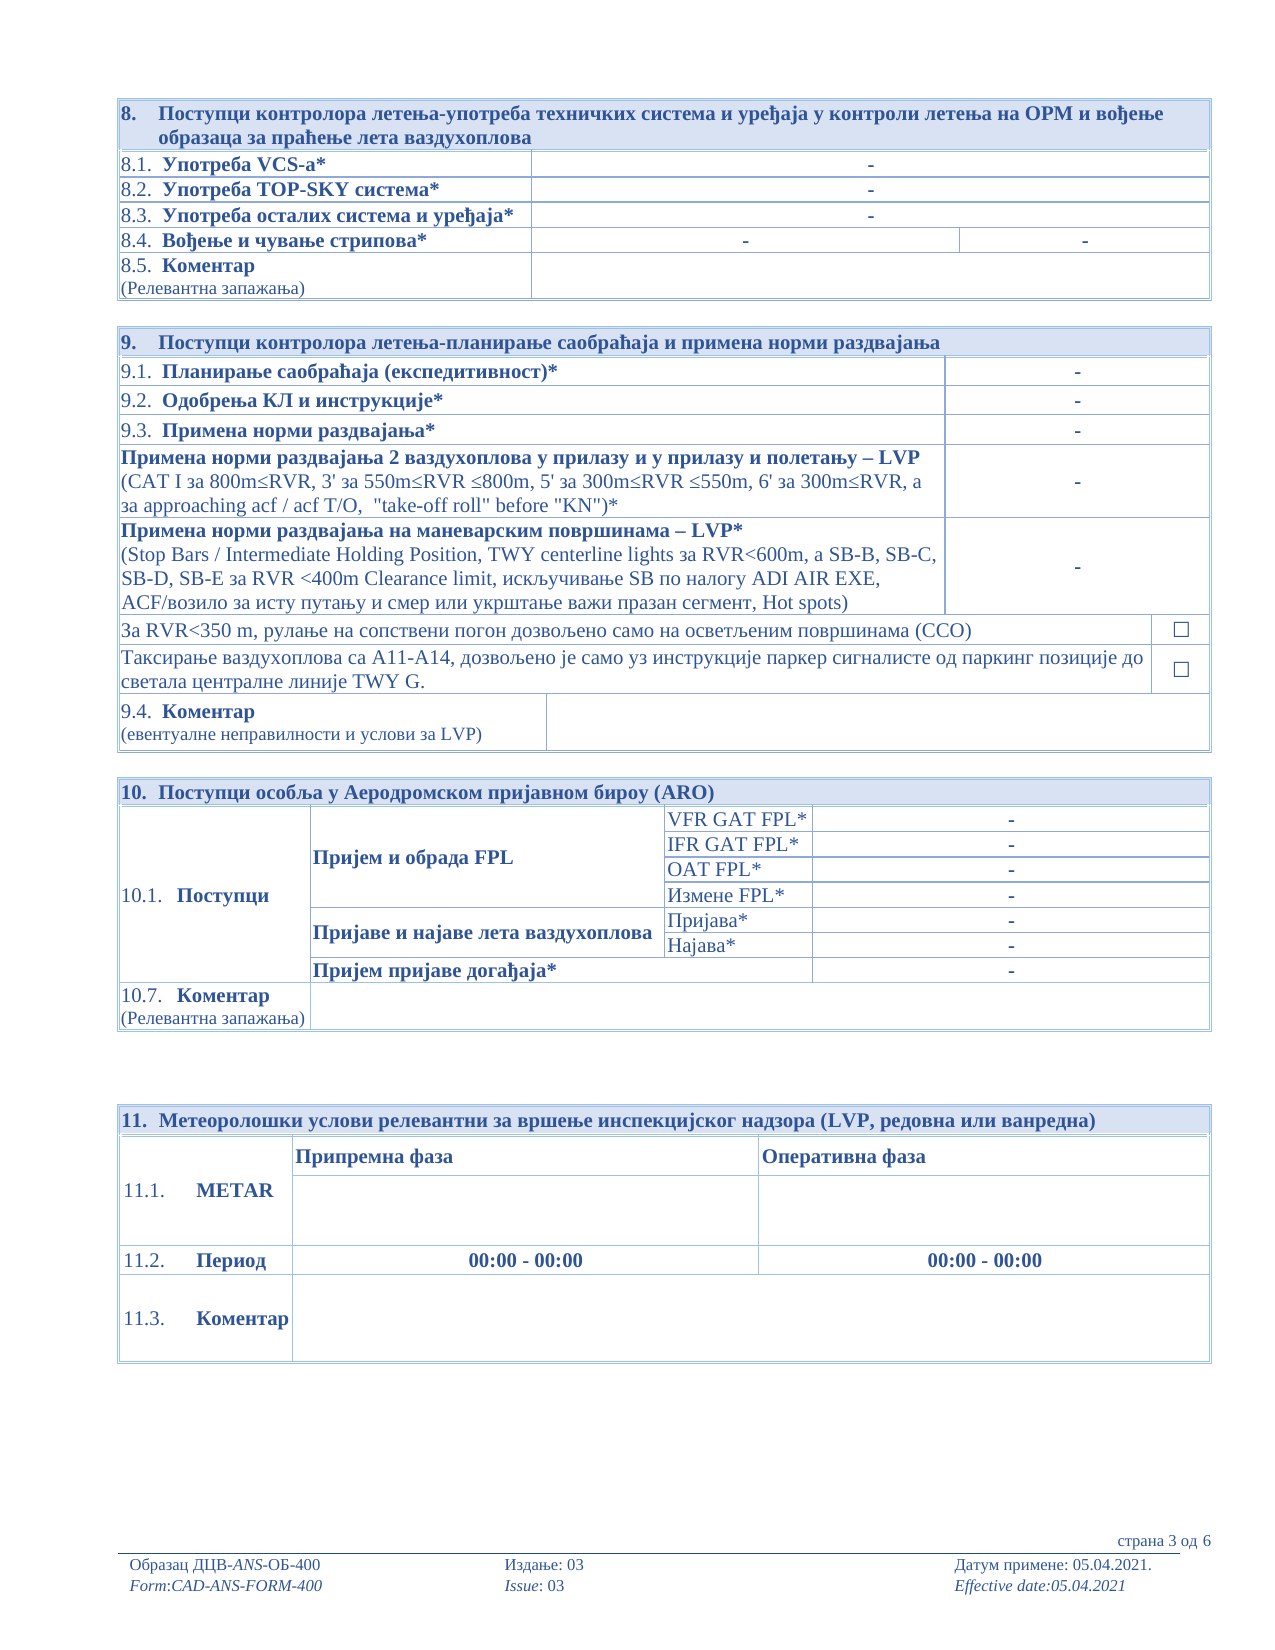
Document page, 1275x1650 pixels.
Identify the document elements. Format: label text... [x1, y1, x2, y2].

table_cell Пријаве и најаве лета ваздухоплова [311, 908, 664, 957]
table_cell [293, 1275, 1209, 1361]
table_cell Коментар (Релевантна запажања) [120, 253, 531, 298]
table_cell IFR GAT FPL* [665, 832, 812, 856]
table_cell Период [120, 1246, 292, 1274]
table_cell [293, 1176, 758, 1244]
table_cell [759, 1176, 1209, 1244]
table_cell [532, 149, 1211, 176]
table_header Поступци особља у Аеродромском пријавном бироу (ARO) [120, 780, 1209, 804]
table_header Поступци контролора летења-употреба техничких система и уређаја у контроли летења на ОРМ и вођење образаца за праћење лета ваздухоплова [120, 101, 1209, 149]
table_header Поступци контролора летења-планирање саобраћаја и примена норми раздвајања [120, 329, 1209, 355]
table_cell [1152, 645, 1209, 693]
table_cell Примена норми раздвајања 2 ваздухоплова у прилазу и у прилазу и полетању – LVP (CAT I за 800m≤RVR, 3' за 550m≤RVR ≤800m, 5' за 300m≤RVR ≤550m, 6' за 300m≤RVR, а за approaching acf / acf T/O, "take-off roll" before "KN")* [120, 445, 944, 517]
table_cell За RVR<350 m, рулање на сопствени погон дозвољено само на осветљеним површинама (ССО) [120, 615, 1151, 644]
table_cell [813, 933, 1209, 957]
table_cell Вођење и чување стрипова* [120, 228, 531, 252]
table_cell Оперативна фаза [759, 1134, 1209, 1175]
table_cell [946, 386, 1209, 414]
table_cell Припремна фаза [293, 1137, 758, 1175]
table_cell [813, 832, 1209, 856]
table_cell Употреба TOP-SKY система* [120, 178, 531, 201]
table_cell [813, 908, 1209, 932]
table_cell [813, 804, 1211, 831]
table_cell Таксирање ваздухоплова са A11-A14, дозвољено је само уз инструкције паркер сигналисте од паркинг позиције до светала централне линије TWY G. [120, 645, 1151, 693]
table_cell Коментар (Релевантна запажања) [120, 983, 310, 1028]
table_cell [532, 203, 1209, 227]
table_cell Примена норми раздвајања* [120, 415, 944, 444]
table_cell Најава* [665, 933, 812, 957]
table_cell [813, 958, 1209, 982]
table_cell Примена норми раздвајања на маневарским површинама – LVP* (Stop Bars / Intermediate Holding Position, TWY centerline lights за RVR<600m, a SB-B, SB-C, SB-D, SB-E за RVR <400m Clearance limit, искључивање SB по налогу ADI AIR EXE, ACF/возило за исту путању и смер или укрштање важи празан сегмент, Hot spots) [120, 518, 944, 614]
table_cell Пријем пријаве догађаја* [311, 958, 812, 982]
table_cell [946, 445, 1209, 517]
table_cell [946, 518, 1209, 614]
table_header Метеоролошки услови релевантни за вршење инспекцијског надзора (LVP, редовна или ванредна) [120, 1107, 1209, 1133]
table_cell Пријем и обрада FPL [311, 807, 664, 907]
table_cell Пријава* [665, 908, 812, 932]
table_cell [532, 228, 959, 252]
table_cell Употреба VCS-a* [118, 149, 531, 176]
table_cell [946, 415, 1209, 444]
table_cell 00:00 - 00:00 [759, 1246, 1209, 1274]
table_cell [311, 983, 1209, 1028]
table_cell [813, 858, 1209, 881]
table_cell Коментар [120, 1275, 292, 1361]
table_cell [946, 355, 1211, 385]
table_cell Одобрења КЛ и инструкције* [120, 386, 944, 414]
table_cell [960, 228, 1209, 252]
table_cell [813, 883, 1209, 907]
table_cell Употреба осталих система и уређаја* [120, 203, 531, 227]
table_cell Поступци [118, 804, 310, 982]
table_cell Планирање саобраћаја (експедитивност)* [118, 355, 944, 385]
table_cell Коментар (евентуалне неправилности и услови за LVP) [120, 694, 546, 750]
table_cell 00:00 - 00:00 [293, 1246, 758, 1274]
table_cell [532, 178, 1209, 201]
table_cell METAR [120, 1134, 292, 1244]
table_cell [532, 253, 1209, 298]
table_cell Измене FPL* [665, 883, 812, 907]
table_cell [547, 694, 1209, 750]
table_cell [1152, 615, 1209, 644]
table_cell ОАТ FPL* [665, 858, 812, 881]
table_cell VFR GAT FPL* [665, 807, 812, 831]
